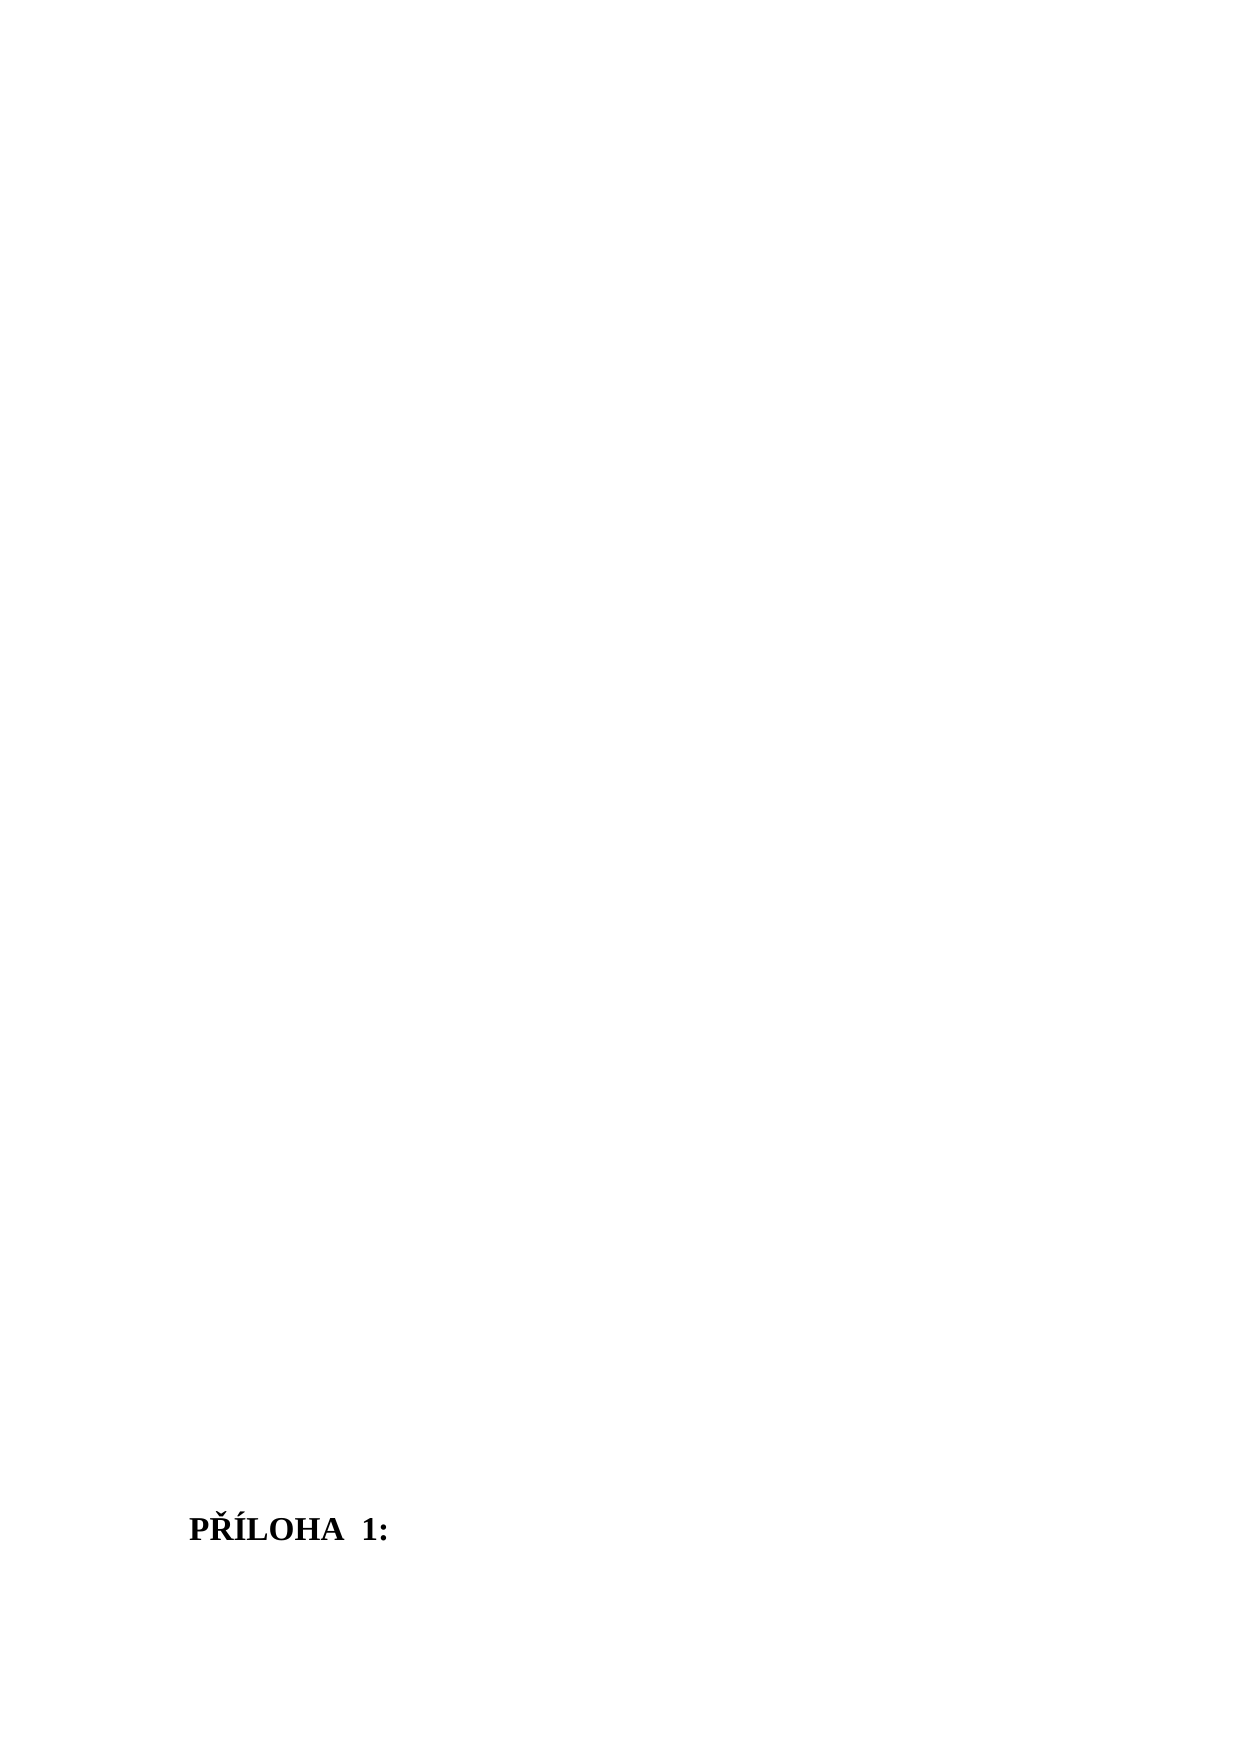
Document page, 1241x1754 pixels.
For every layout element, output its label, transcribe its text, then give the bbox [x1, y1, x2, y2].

text PŘÍLOHA 1: [189, 1509, 1051, 1547]
